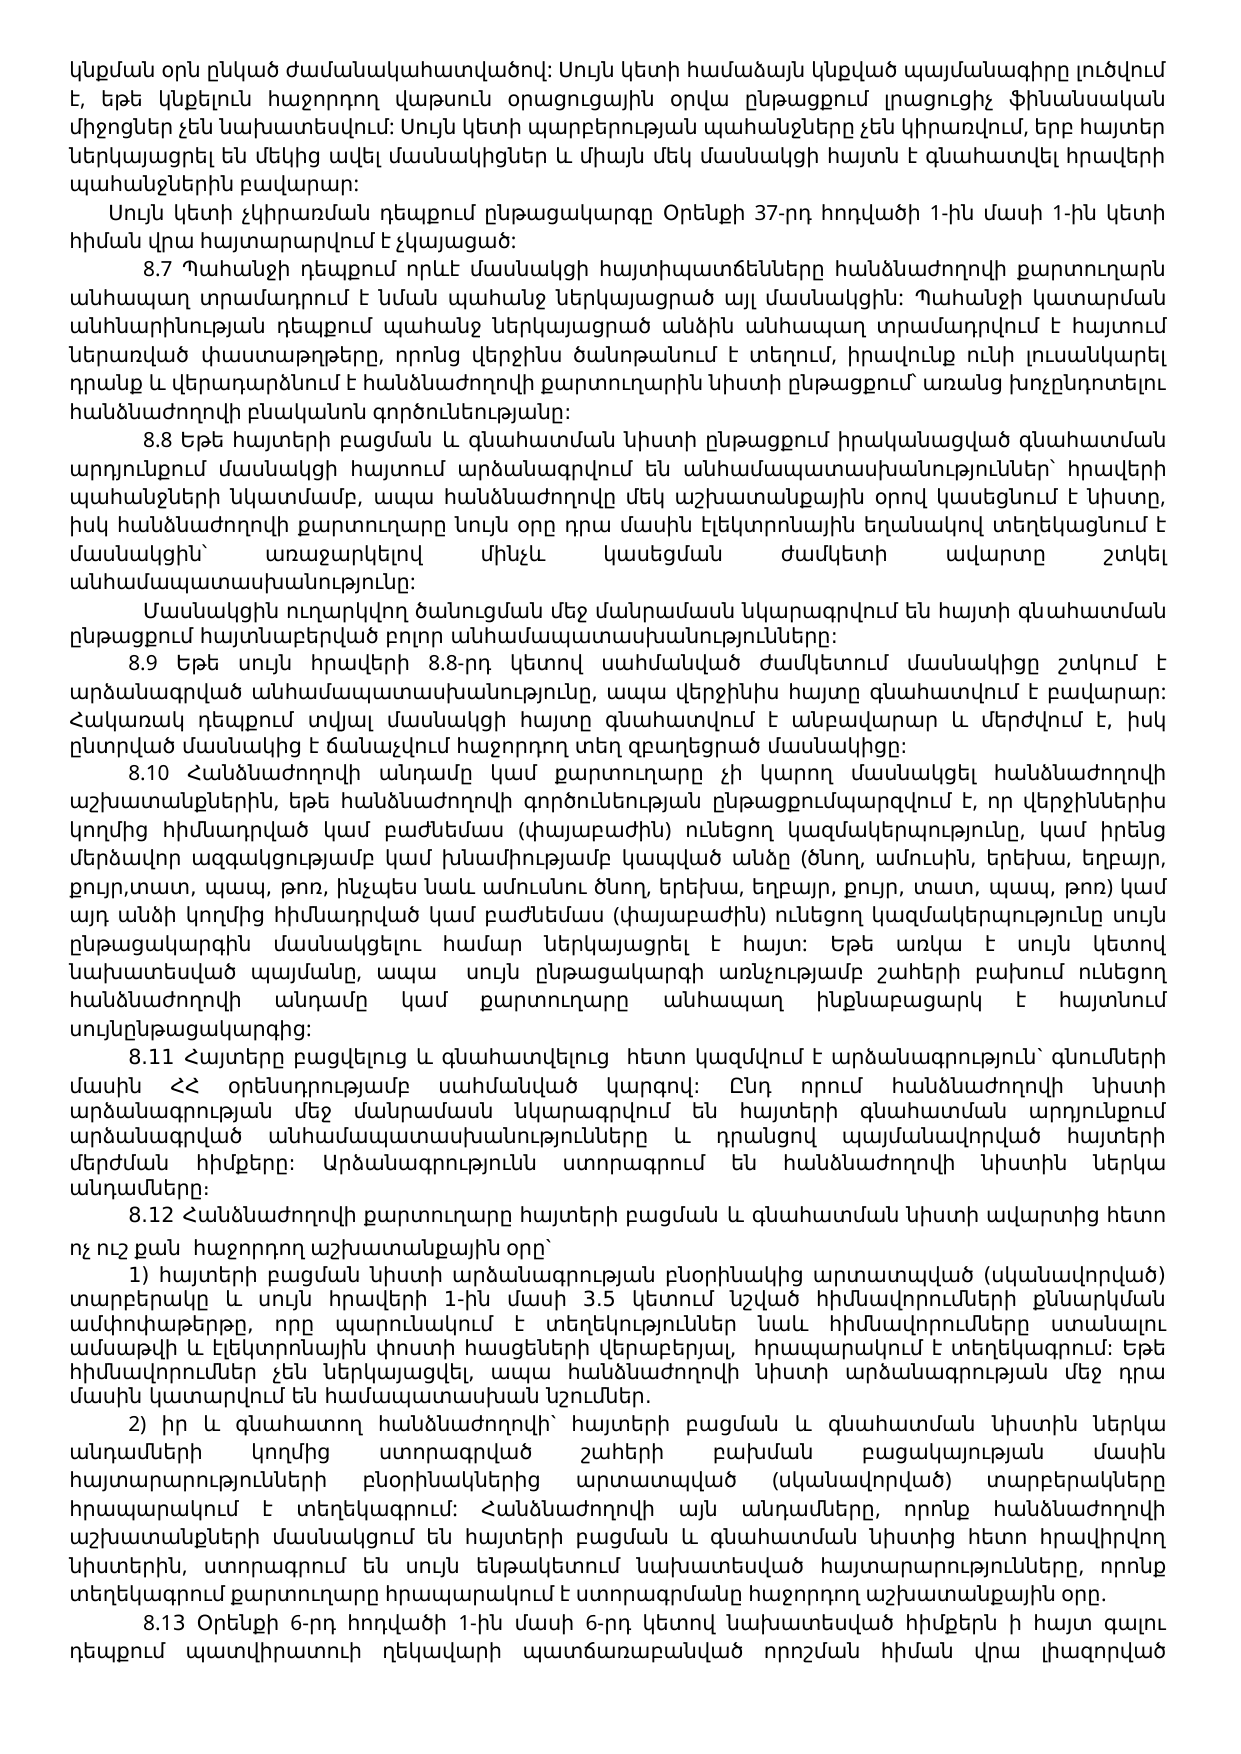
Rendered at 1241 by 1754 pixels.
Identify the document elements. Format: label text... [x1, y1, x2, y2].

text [69, 1608, 1167, 1665]
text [69, 56, 1167, 198]
text 8.8 Եթե հայտերի բացման և գնահատման նիստի ընթացքում իրականացված գնահատման արդյունքում մասնակցի հայտում արձանագրվում են անհամապատասխանություններ՝ հրավերի պահանջների նկատմամբ, ապա հանձնաժողովը մեկ աշխատանքային օրով կասեցնում է նիստը, իսկ հանձնաժողովի քարտուղարը նույն օրը դրա մասին էլեկտրոնային եղանակով տեղեկացնում է մասնակցին՝ առաջարկելով մինչև կասեցման ժամկետի ավարտը շտկել անհամապատասխանությունը: [69, 425, 1167, 596]
text 8.9 Եթե սույն հրավերի 8.8-րդ կետով սահմանված ժամկետում մասնակիցը շտկում է արձանագրված անհամապատասխանությունը, ապա վերջինիս հայտը գնահատվում է բավարար: Հակառակ դեպքում տվյալ մասնակցի հայտը գնահատվում է անբավարար և մերժվում է, իսկ ընտրված մասնակից է ճանաչվում հաջորդող տեղ զբաղեցրած մասնակիցը: [69, 648, 1167, 758]
text Սույն կետի չկիրառման դեպքում ընթացակարգը Օրենքի 37-րդ հոդվածի 1-ին մասի 1-ին կետի հիման վրա հայտարարվում է չկայացած: [69, 198, 1167, 254]
text 8.10 Հանձնաժողովի անդամը կամ քարտուղարը չի կարող մասնակցել հանձնաժողովի աշխատանքներին, եթե հանձնաժողովի գործունեության ընթացքումպարզվում է, որ վերջիններիս կողմից հիմնադրված կամ բաժնեմաս (փայաբաժին) ունեցող կազմակերպությունը, կամ իրենց մերձավոր ազգակցությամբ կամ խնամիությամբ կապված անձը (ծնող, ամուսին, երեխա, եղբայր, քույր,տատ, պապ, թոռ, ինչպես նաև ամուսնու ծնող, երեխա, եղբայր, քույր, տատ, պապ, թոռ) կամ այդ անձի կողմից հիմնադրված կամ բաժնեմաս (փայաբաժին) ունեցող կազմակերպությունը սույն ընթացակարգին մասնակցելու համար ներկայացրել է հայտ: Եթե առկա է սույն կետով նախատեսված պայմանը, ապա սույն ընթացակարգի առնչությամբ շահերի բախում ունեցող հանձնաժողովի անդամը կամ քարտուղարը անհապաղ ինքնաբացարկ է հայտնում սույնընթացակարգից: [69, 758, 1167, 1042]
text 2) իր և գնահատող հանձնաժողովի` հայտերի բացման և գնահատման նիստին ներկա անդամների կողմից ստորագրված շահերի բախման բացակայության մասին հայտարարությունների բնօրինակներից արտատպված (սկանավորված) տարբերակները հրապարակում է տեղեկագրում: Հանձնաժողովի այն անդամները, որոնք հանձնաժողովի աշխատանքների մասնակցում են հայտերի բացման և գնահատման նիստից հետո հրավիրվող նիստերին, ստորագրում են սույն ենթակետում նախատեսված հայտարարությունները, որոնք տեղեկագրում քարտուղարը հրապարակում է ստորագրմանը հաջորդող աշխատանքային օրը. [69, 1409, 1167, 1608]
text Մասնակցին ուղարկվող ծանուցման մեջ մանրամասն նկարագրվում են հայտի գնահատման ընթացքում հայտնաբերված բոլոր անհամապատասխանությունները: [69, 596, 1167, 648]
text 8.7 Պահանջի դեպքում որևէ մասնակցի հայտիպատճենները հանձնաժողովի քարտուղարն անհապաղ տրամադրում է նման պահանջ ներկայացրած այլ մասնակցին: Պահանջի կատարման անհնարինության դեպքում պահանջ ներկայացրած անձին անհապաղ տրամադրվում է հայտում ներառված փաստաթղթերը, որոնց վերջինս ծանոթանում է տեղում, իրավունք ունի լուսանկարել դրանք և վերադարձնում է հանձնաժողովի քարտուղարին նիստի ընթացքում՝ առանց խոչընդոտելու հանձնաժողովի բնականոն գործունեությանը: [69, 254, 1167, 425]
text 1) հայտերի բացման նիստի արձանագրության բնօրինակից արտատպված (սկանավորված) տարբերակը և սույն հրավերի 1-ին մասի 3.5 կետում նշված հիմնավորումների քննարկման ամփոփաթերթը, որը պարունակում է տեղեկություններ նաև հիմնավորումները ստանալու ամսաթվի և էլեկտրոնային փոստի հասցեների վերաբերյալ, հրապարակում է տեղեկագրում: Եթե հիմնավորումներ չեն ներկայացվել, ապա հանձնաժողովի նիստի արձանագրության մեջ դրա մասին կատարվում են համապատասխան նշումներ. [69, 1263, 1167, 1409]
text 8.11 Հայտերը բացվելուց և գնահատվելուց հետո կազմվում է արձանագրություն` գնումների մասին ՀՀ օրենսդրությամբ սահմանված կարգով: Ընդ որում հանձնաժողովի նիստի արձանագրության մեջ մանրամասն նկարագրվում են հայտերի գնահատման արդյունքում արձանագրված անհամապատասխանությունները և դրանցով պայմանավորված հայտերի մերժման հիմքերը: Արձանագրությունն ստորագրում են հանձնաժողովի նիստին ներկա անդամները։ [69, 1042, 1167, 1201]
text 8.12 Հանձնաժողովի քարտուղարը հայտերի բացման և գնահատման նիստի ավարտից հետո ոչ ուշ քան հաջորդող աշխատանքային օրը` [69, 1201, 1167, 1263]
